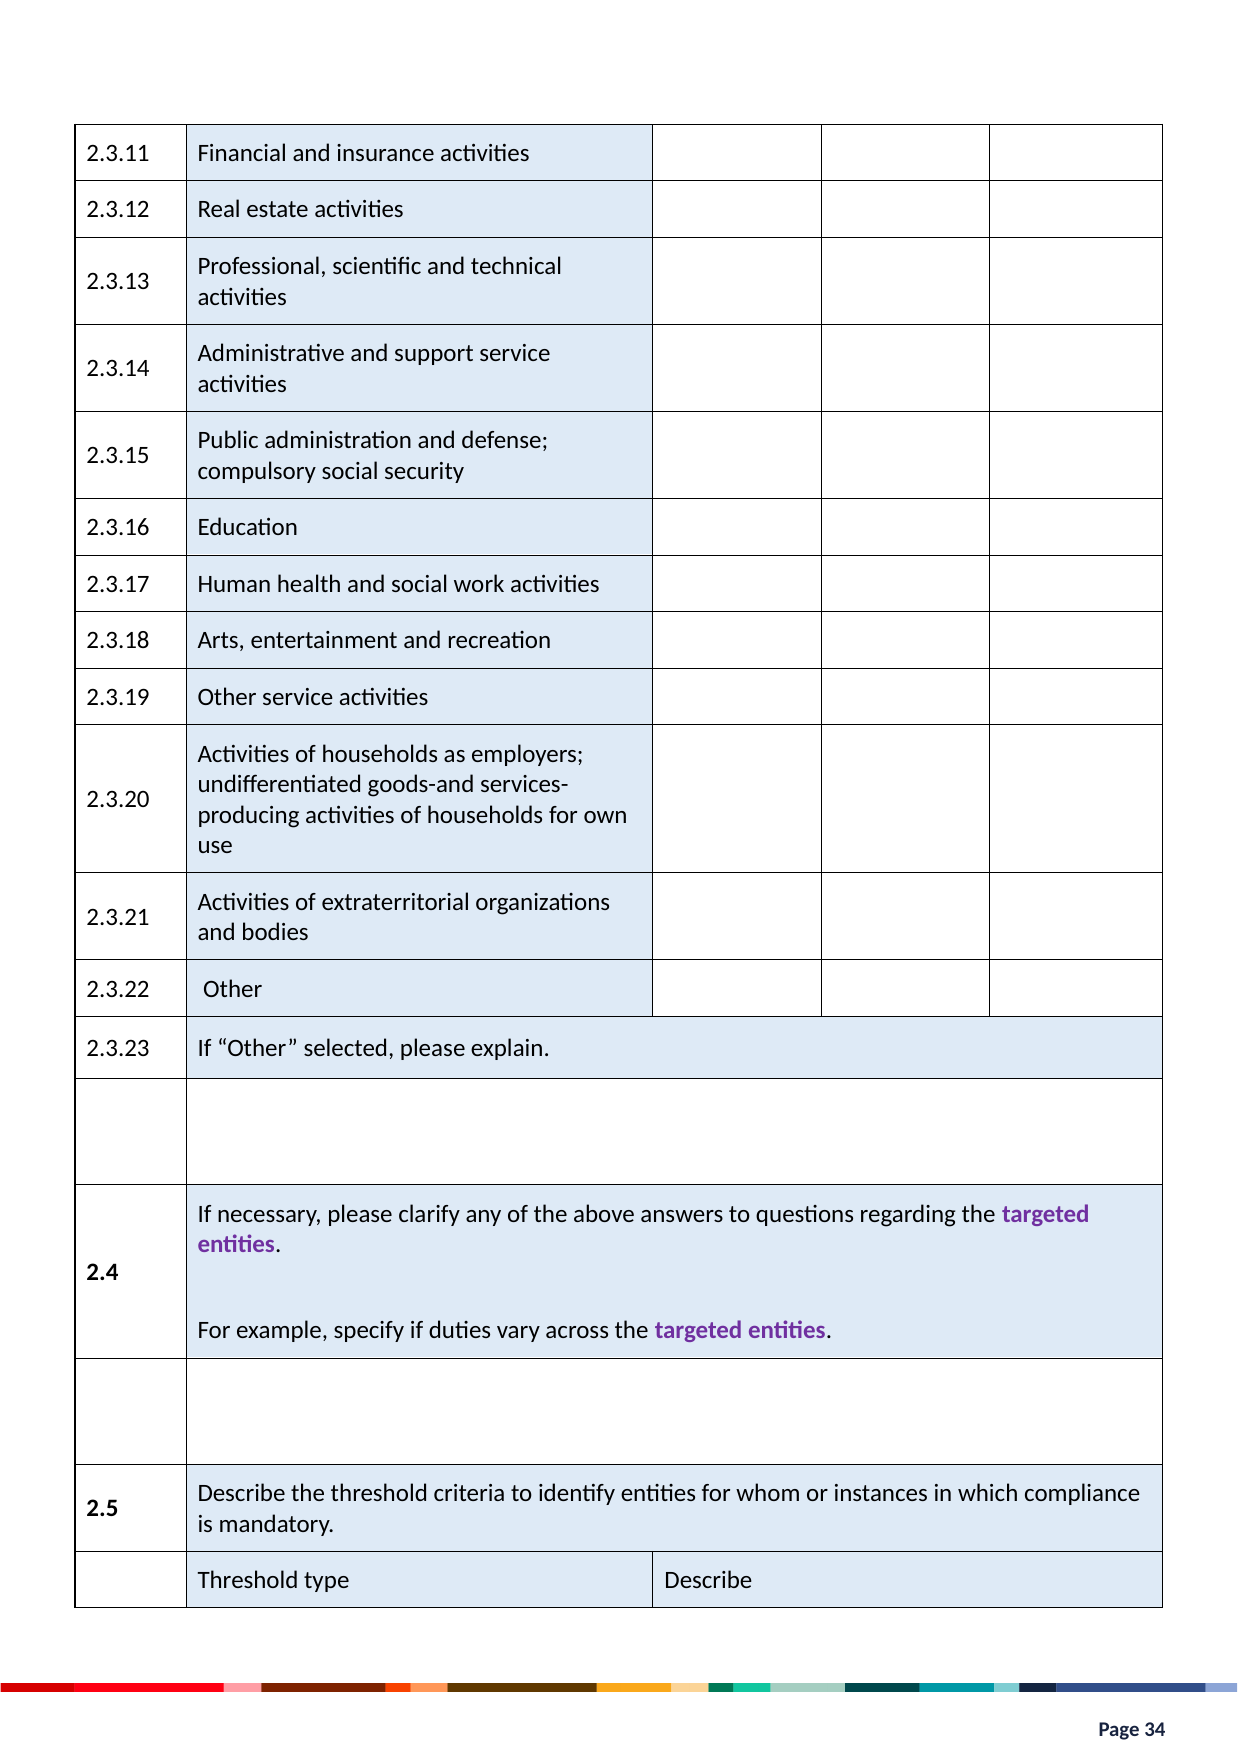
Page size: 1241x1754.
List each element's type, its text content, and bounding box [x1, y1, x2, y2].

table_cell 2.5 [76, 1465, 186, 1551]
table_cell [990, 556, 1162, 611]
table_cell [990, 612, 1162, 668]
table_cell [990, 125, 1162, 180]
table_cell [653, 125, 821, 180]
table_cell [990, 181, 1162, 237]
table_cell [822, 873, 989, 959]
table_cell Professional, scientific and technical activities [187, 238, 652, 324]
table_cell Public administration and defense; compulsory social security [187, 412, 652, 498]
table_cell [187, 1359, 1162, 1464]
table_cell Education [187, 499, 652, 554]
table_cell [653, 499, 821, 554]
table_cell Other [187, 960, 652, 1016]
table_cell 2.3.17 [76, 556, 186, 611]
table_cell [653, 412, 821, 498]
table_cell [76, 1552, 186, 1607]
table_cell Administrative and support service activities [187, 325, 652, 411]
picture [0, 1683, 1236, 1692]
table_cell 2.3.16 [76, 499, 186, 554]
table_cell Other service activities [187, 669, 652, 724]
table_cell Activities of extraterritorial organizations and bodies [187, 873, 652, 959]
table_cell 2.3.15 [76, 412, 186, 498]
table_cell 2.3.12 [76, 181, 186, 237]
table_cell [653, 181, 821, 237]
table_cell [822, 669, 989, 724]
table_cell 2.3.21 [76, 873, 186, 959]
table_cell Threshold type [187, 1552, 652, 1607]
table_cell [822, 412, 989, 498]
table_cell [822, 725, 989, 872]
table_cell [822, 181, 989, 237]
table_cell [653, 725, 821, 872]
table_cell [822, 612, 989, 668]
table_cell [990, 669, 1162, 724]
table_cell [990, 960, 1162, 1016]
table_cell [653, 960, 821, 1016]
table_cell [822, 238, 989, 324]
table_cell [990, 238, 1162, 324]
table_cell Describe [653, 1552, 1162, 1607]
table_cell [990, 412, 1162, 498]
table_cell [822, 960, 989, 1016]
table_cell 2.3.22 [76, 960, 186, 1016]
table_cell Financial and insurance activities [187, 125, 652, 180]
table_cell [990, 873, 1162, 959]
table_cell [187, 1079, 1162, 1184]
table_cell If “Other” selected, please explain. [187, 1017, 1162, 1078]
table_cell Activities of households as employers; undifferentiated goods-and services-producing activities of households for own use [187, 725, 652, 872]
table_cell [76, 1359, 186, 1464]
table_cell [990, 499, 1162, 554]
table_cell [990, 325, 1162, 411]
table_cell [653, 612, 821, 668]
table_cell [822, 325, 989, 411]
table_cell [76, 1079, 186, 1184]
table_cell [653, 556, 821, 611]
table_cell [822, 556, 989, 611]
table_cell 2.3.14 [76, 325, 186, 411]
table_cell [822, 125, 989, 180]
table_cell [822, 499, 989, 554]
table_cell Human health and social work activities [187, 556, 652, 611]
table_cell If necessary, please clarify any of the above answers to questions regarding the targeted entities. For example, specify if duties vary across the targeted entities. [187, 1185, 1162, 1357]
table_cell 2.3.13 [76, 238, 186, 324]
table_cell 2.4 [76, 1185, 186, 1357]
table_cell 2.3.19 [76, 669, 186, 724]
table_cell Describe the threshold criteria to identify entities for whom or instances in which compliance is mandatory. [187, 1465, 1162, 1551]
table_cell [653, 238, 821, 324]
table_cell 2.3.18 [76, 612, 186, 668]
table_cell Real estate activities [187, 181, 652, 237]
table_cell 2.3.23 [76, 1017, 186, 1078]
table_cell 2.3.11 [76, 125, 186, 180]
table_cell [653, 873, 821, 959]
table_cell Arts, entertainment and recreation [187, 612, 652, 668]
table_cell [990, 725, 1162, 872]
table_cell [653, 669, 821, 724]
table_cell [653, 325, 821, 411]
table_cell 2.3.20 [76, 725, 186, 872]
